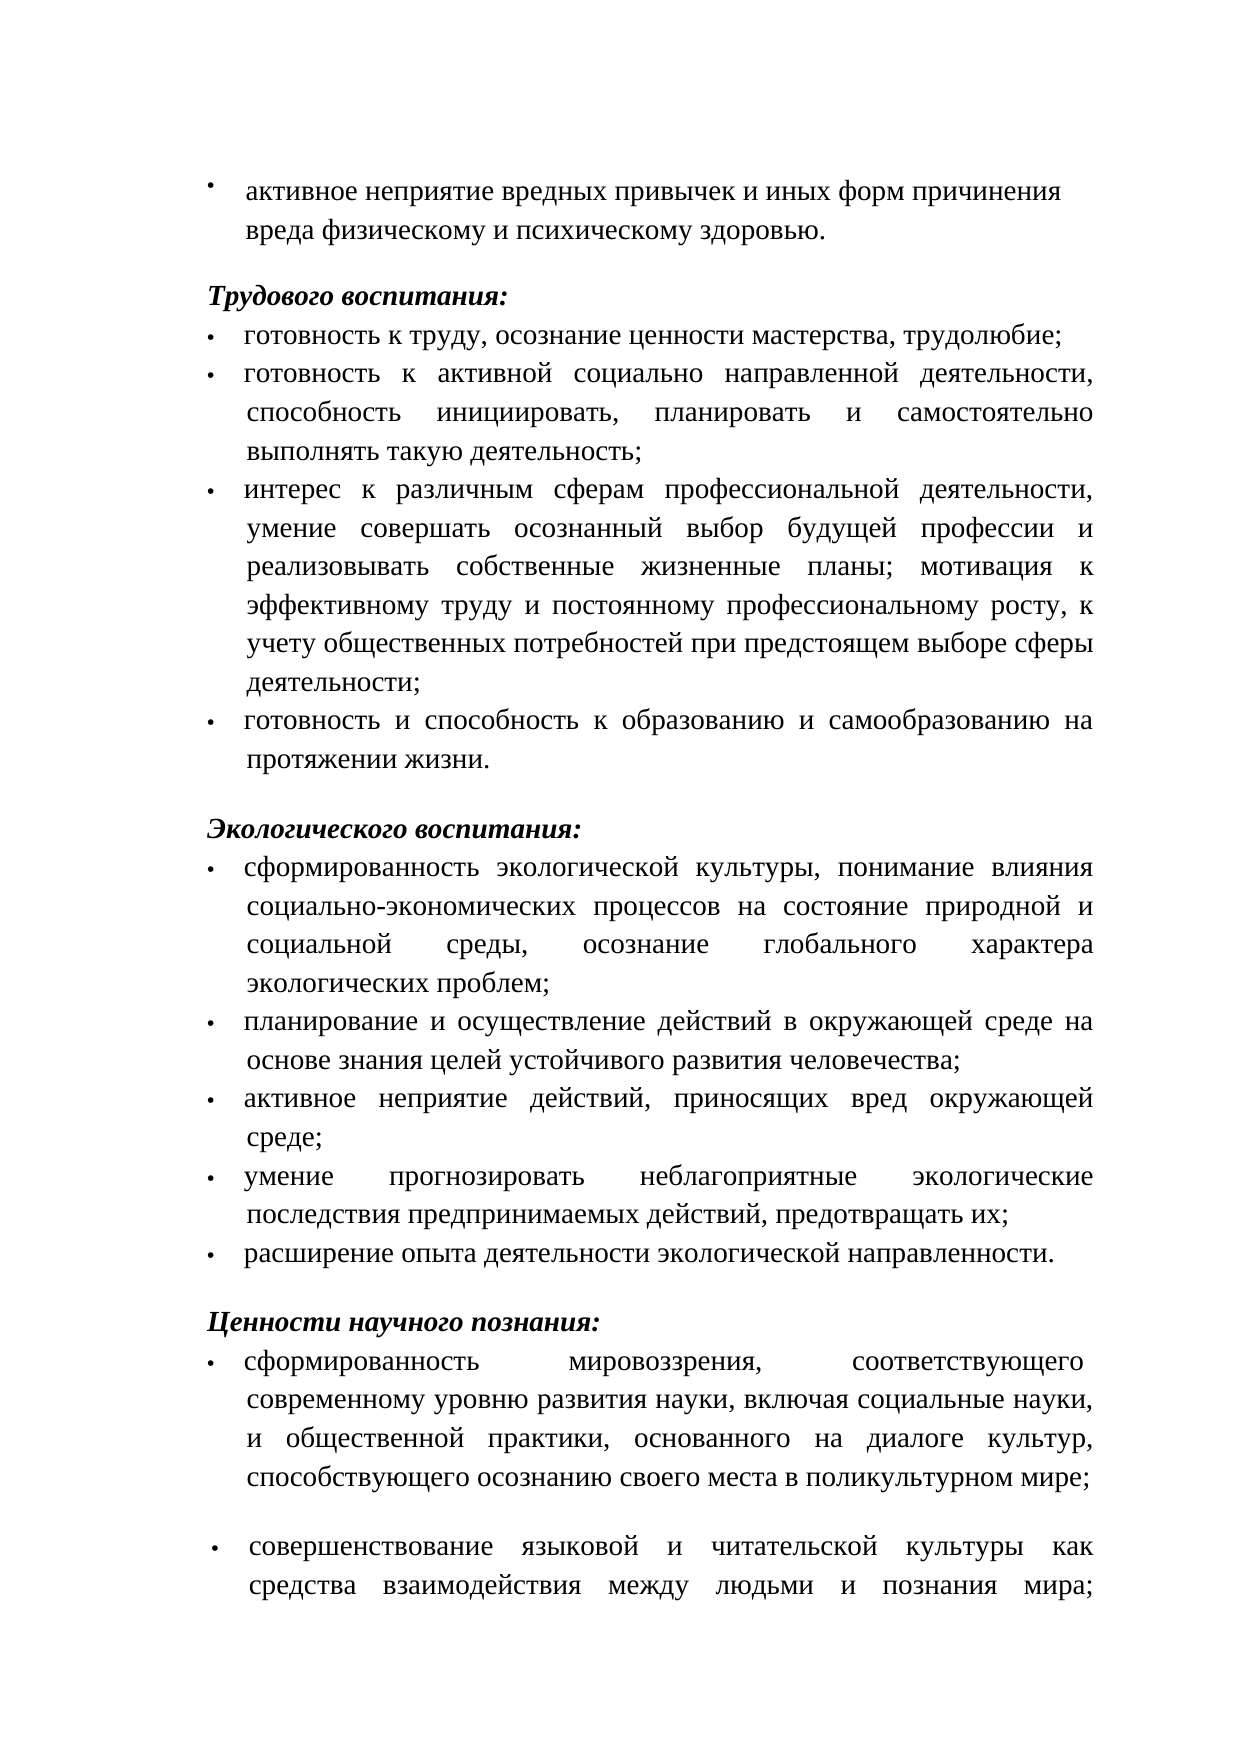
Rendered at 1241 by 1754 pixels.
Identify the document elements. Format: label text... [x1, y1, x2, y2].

text Ценности научного познания: [146, 1304, 1094, 1338]
list активное неприятие действий, приносящих вред окружающей среде; [207, 1081, 1094, 1153]
text • [207, 173, 1094, 197]
list сформированность экологической культуры, понимание влияния социально-экономических процессов на состояние природной и социальной среды, осознание глобального характера экологических проблем; [207, 849, 1094, 998]
text Экологического воспитания: [207, 811, 1094, 844]
list готовность к активной социально направленной деятельности, способность инициировать, планировать и самостоятельно выполнять такую деятельность; [207, 356, 1094, 466]
list готовность и способность к образованию и самообразованию на протяжении жизни. [207, 702, 1094, 774]
list расширение опыта деятельности экологической направленности. [146, 1235, 1094, 1268]
list умение прогнозировать неблагоприятные экологические последствия предпринимаемых действий, предотвращать их; [207, 1158, 1094, 1230]
list готовность к труду, осознание ценности мастерства, трудолюбие; [207, 317, 1094, 351]
list интерес к различным сферам профессиональной деятельности, умение совершать осознанный выбор будущей профессии и реализовывать собственные жизненные планы; мотивация к эффективному труду и постоянному профессиональному росту, к учету общественных потребностей при предстоящем выборе сферы деятельности; [207, 471, 1094, 697]
text современному уровню развития науки, включая социальные науки, и общественной практики, основанного на диалоге культур, способствующего осознанию своего места в поликультурном мире; [246, 1382, 1094, 1492]
list сформированность мировоззрения, соответствующего [146, 1343, 1094, 1377]
text Трудового воспитания: [207, 278, 1094, 312]
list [211, 1528, 1094, 1601]
list планирование и осуществление действий в окружающей среде на основе знания целей устойчивого развития человечества; [207, 1003, 1094, 1076]
